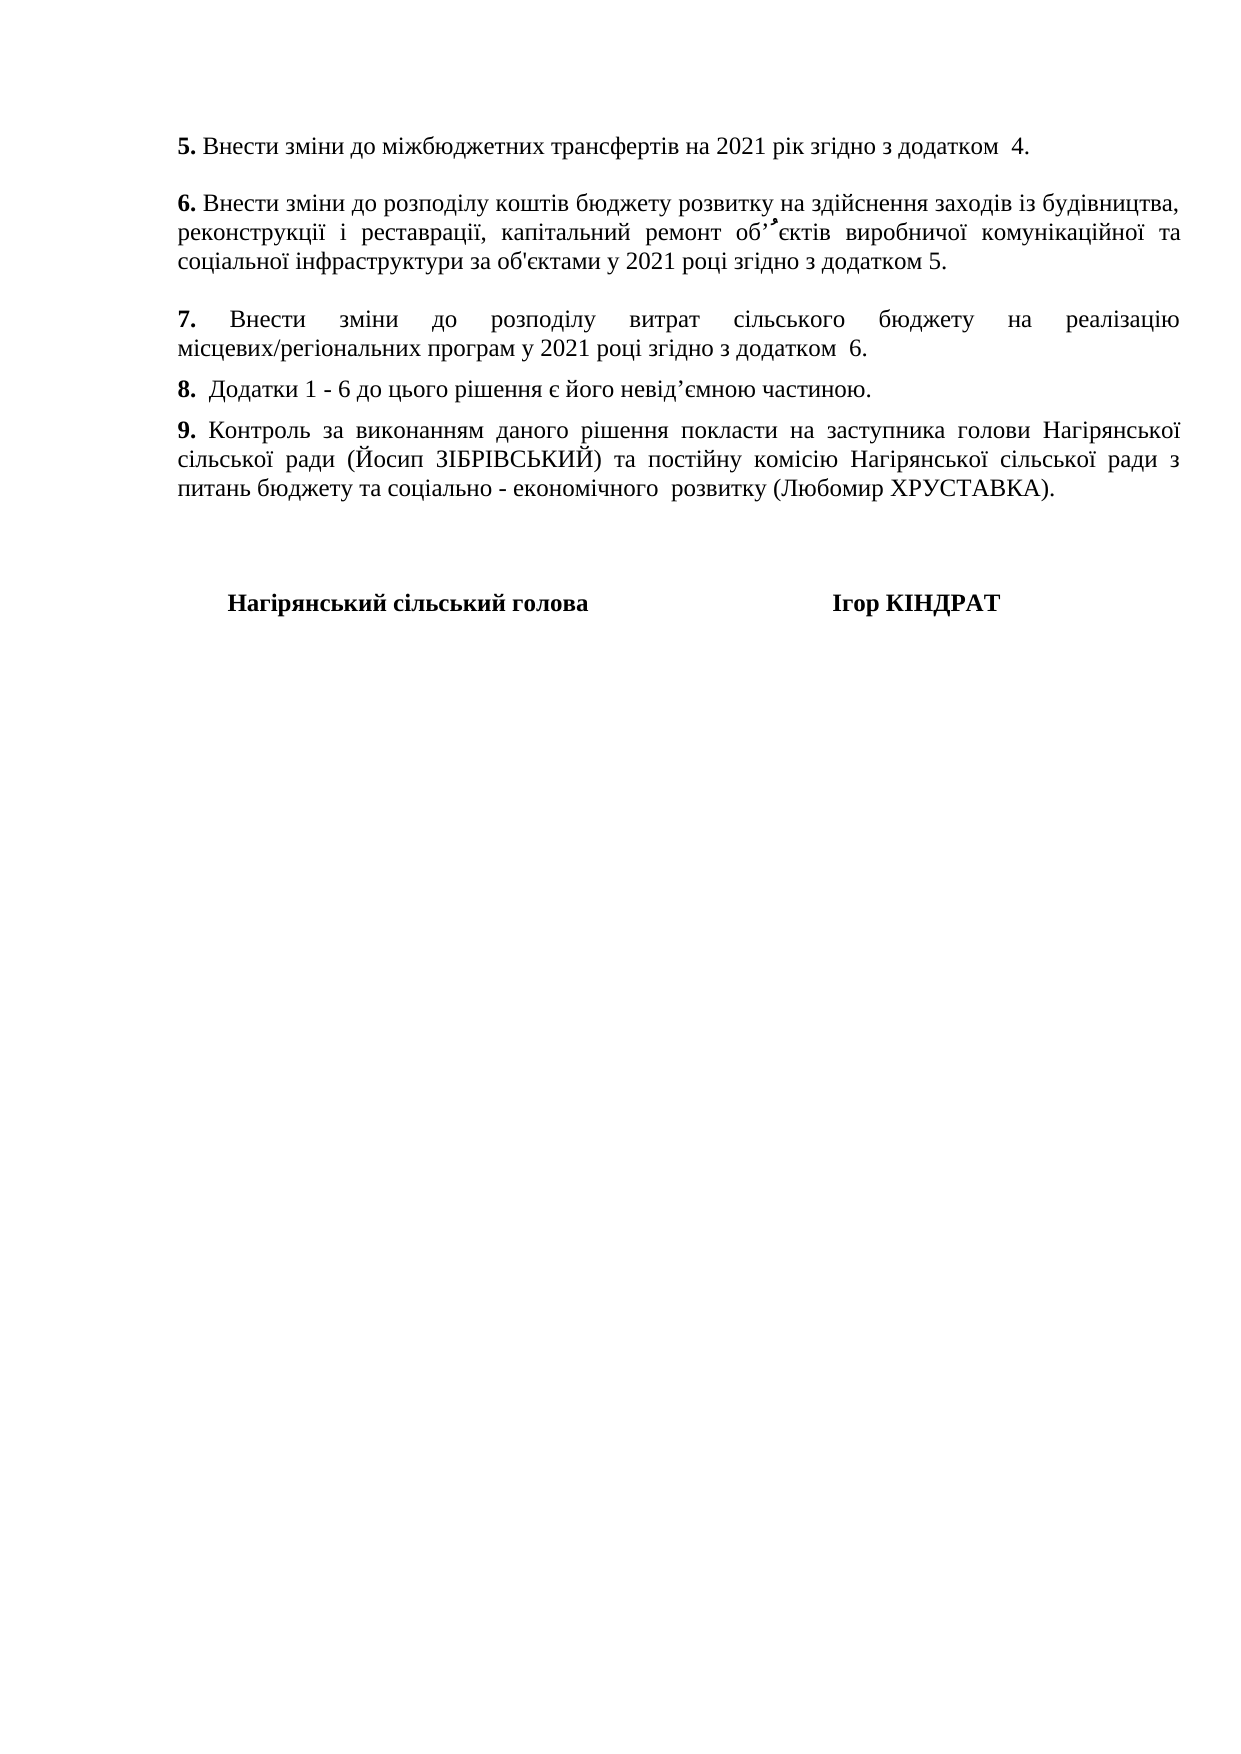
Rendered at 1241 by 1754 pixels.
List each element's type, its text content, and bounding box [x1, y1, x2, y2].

text 8. Додатки 1 - 6 до цього рішення є його невід’ємною частиною. [177, 374, 1181, 403]
text 6. Внести зміни до розподілу коштів бюджету розвитку на здійснення заходів із будівництва, реконструкції і реставрації, капітальний ремонт об’ﹸєктів виробничої комунікаційної та соціальної інфраструктури за об'єктами у 2021 році згідно з додатком 5. [177, 188, 1181, 275]
text 9. Контроль за виконанням даного рішення покласти на заступника голови Нагірянської сільської ради (Йосип ЗІБРІВСЬКИЙ) та постійну комісію Нагірянської сільської ради з питань бюджету та соціально - економічного розвитку (Любомир ХРУСТАВКА). [177, 415, 1181, 501]
text 5. Внести зміни до міжбюджетних трансфертів на 2021 рік згідно з додатком 4. [177, 118, 1181, 159]
text Нагірянський сільський голова Ігор КІНДРАТ [177, 588, 1181, 616]
text 7. Внести зміни до розподілу витрат сільського бюджету на реалізацію місцевих/регіональних програм у 2021 році згідно з додатком 6. [177, 304, 1181, 361]
